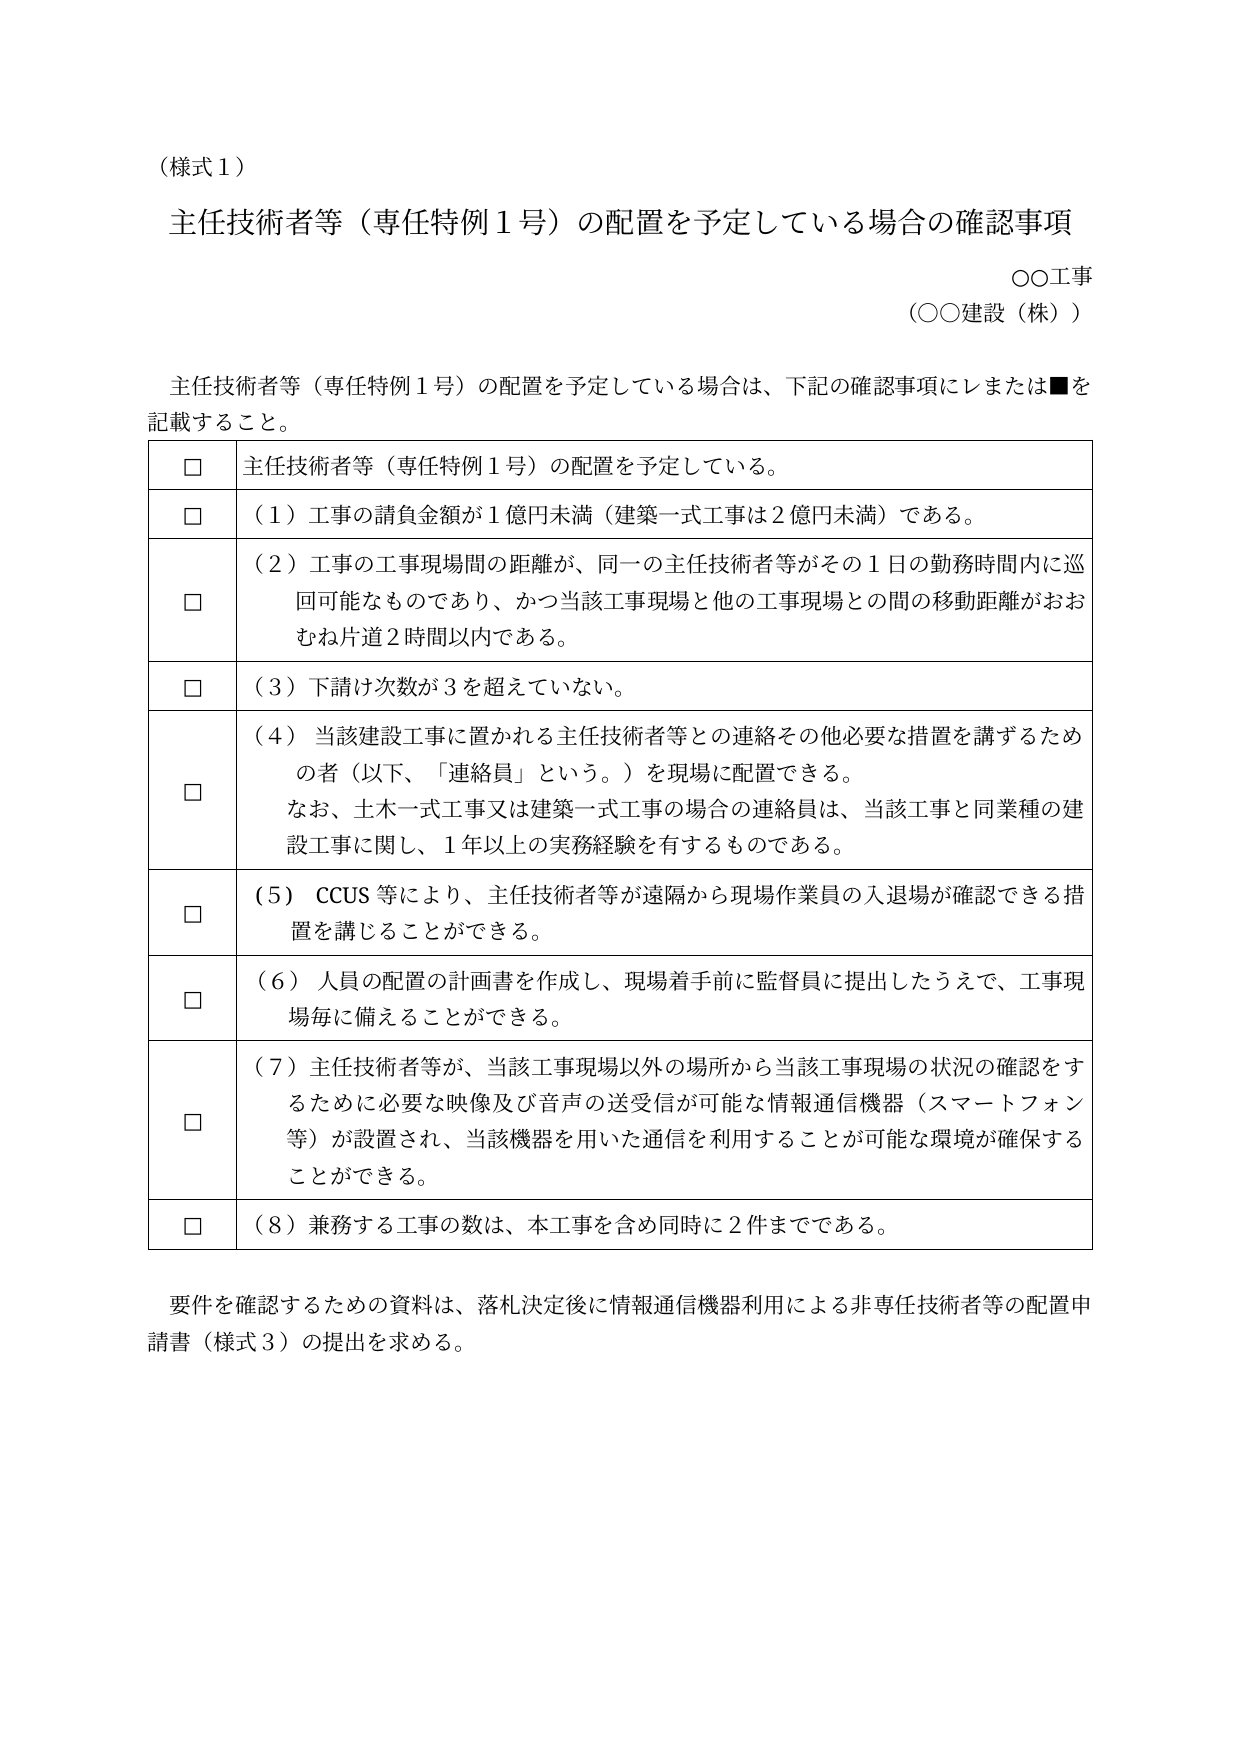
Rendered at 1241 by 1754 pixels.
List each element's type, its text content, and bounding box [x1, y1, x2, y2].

text 要件を確認するための資料は、落札決定後に情報通信機器利用による非専任技術者等の配置申請書（様式３）の提出を求める。 [148, 1286, 1092, 1359]
table_cell （４） 当該建設工事に置かれる主任技術者等との連絡その他必要な措置を講ずるための者（以下、「連絡員」という。）を現場に配置できる。 なお、土木一式工事又は建築一式工事の場合の連絡員は、当該工事と同業種の建設工事に関し、１年以上の実務経験を有するものである。 [237, 711, 1092, 869]
table_header □ [149, 441, 236, 489]
table_cell □ [149, 539, 236, 661]
text 主任技術者等（専任特例１号）の配置を予定している場合は、下記の確認事項にレまたは■を記載すること。 [148, 367, 1092, 439]
table_cell □ [149, 1200, 236, 1248]
text 主任技術者等（専任特例１号）の配置を予定している場合の確認事項 [148, 184, 1092, 257]
table_cell （１）工事の請負金額が１億円未満（建築一式工事は２億円未満）である。 [237, 490, 1092, 538]
table_header 主任技術者等（専任特例１号）の配置を予定している。 [237, 441, 1092, 489]
table_cell □ [149, 711, 236, 869]
table_cell （７）主任技術者等が、当該工事現場以外の場所から当該工事現場の状況の確認をするために必要な映像及び音声の送受信が可能な情報通信機器（スマートフォン等）が設置され、当該機器を用いた通信を利用することが可能な環境が確保することができる。 [237, 1041, 1092, 1199]
text ○○工事 [148, 257, 1092, 294]
table_cell □ [149, 870, 236, 954]
table_cell (５) CCUS 等により、主任技術者等が遠隔から現場作業員の入退場が確認できる措置を講じることができる。 [237, 870, 1092, 954]
table_cell （６） 人員の配置の計画書を作成し、現場着手前に監督員に提出したうえで、工事現場毎に備えることができる。 [237, 956, 1092, 1040]
table_cell □ [149, 956, 236, 1040]
text （○○建設（株）） [148, 294, 1092, 330]
table_cell （３）下請け次数が３を超えていない。 [237, 662, 1092, 710]
table_cell □ [149, 1041, 236, 1199]
table_cell （２）工事の工事現場間の距離が、同一の主任技術者等がその１日の勤務時間内に巡回可能なものであり、かつ当該工事現場と他の工事現場との間の移動距離がおおむね片道２時間以内である。 [237, 539, 1092, 661]
table_cell （８）兼務する工事の数は、本工事を含め同時に２件までである。 [237, 1200, 1092, 1248]
text （様式１） [148, 148, 1092, 184]
table_cell □ [149, 662, 236, 710]
table_cell □ [149, 490, 236, 538]
